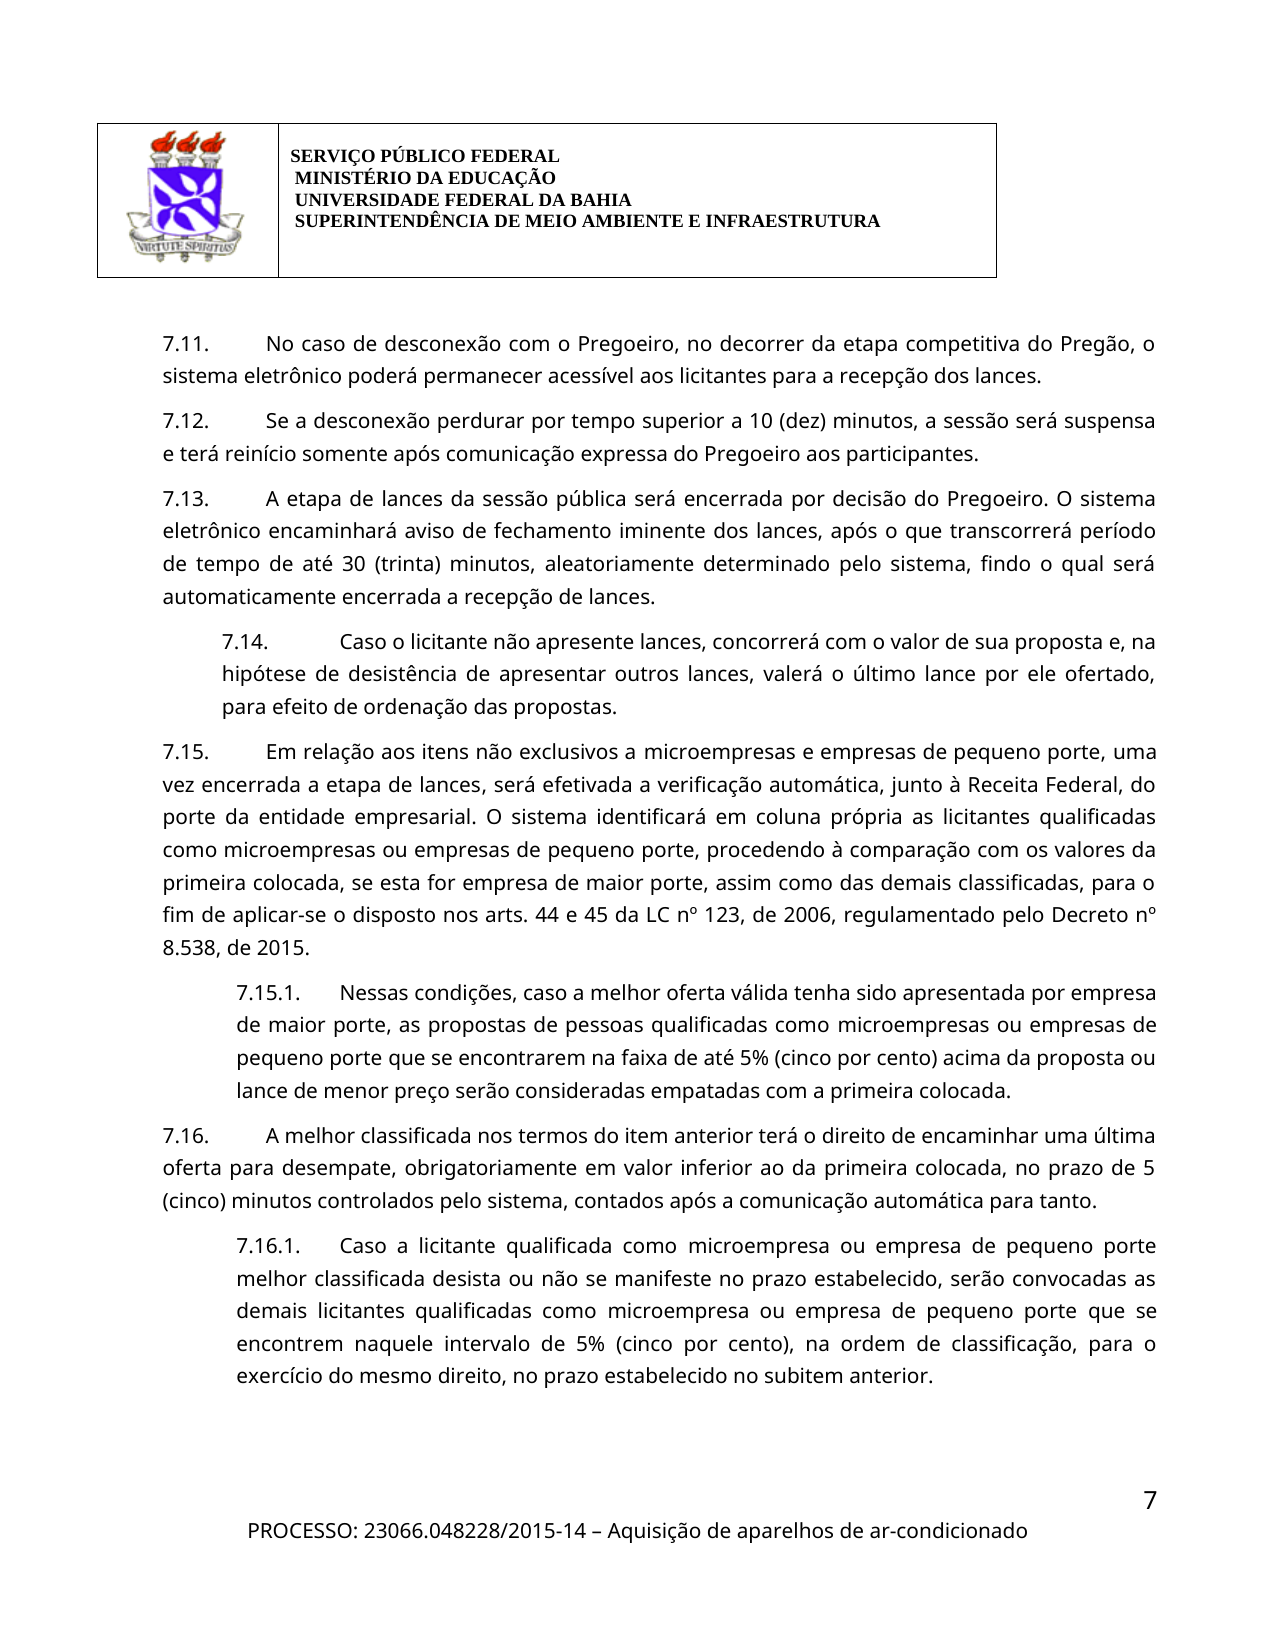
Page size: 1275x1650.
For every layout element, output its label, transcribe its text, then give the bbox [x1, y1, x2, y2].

list A etapa de lances da sessão pública será encerrada por decisão do Pregoeiro. O sistema eletrônico encaminhará aviso de fechamento iminente dos lances, após o que transcorrerá período de tempo de até 30 (trinta) minutos, aleatoriamente determinado pelo sistema, findo o qual será automaticamente encerrada a recepção de lances. [162, 484, 1157, 610]
list Em relação aos itens não exclusivos a microempresas e empresas de pequeno porte, uma vez encerrada a etapa de lances, será efetivada a verificação automática, junto à Receita Federal, do porte da entidade empresarial. O sistema identificará em coluna própria as licitantes qualificadas como microempresas ou empresas de pequeno porte, procedendo à comparação com os valores da primeira colocada, se esta for empresa de maior porte, assim como das demais classificadas, para o fim de aplicar-se o disposto nos arts. 44 e 45 da LC nº 123, de 2006, regulamentado pelo Decreto nº 8.538, de 2015. [162, 737, 1157, 961]
list A melhor classificada nos termos do item anterior terá o direito de encaminhar uma última oferta para desempate, obrigatoriamente em valor inferior ao da primeira colocada, no prazo de 5 (cinco) minutos controlados pelo sistema, contados após a comunicação automática para tanto. [162, 1121, 1157, 1214]
list Se a desconexão perdurar por tempo superior a 10 (dez) minutos, a sessão será suspensa e terá reinício somente após comunicação expressa do Pregoeiro aos participantes. [162, 406, 1157, 467]
list Caso o licitante não apresente lances, concorrerá com o valor de sua proposta e, na hipótese de desistência de apresentar outros lances, valerá o último lance por ele ofertado, para efeito de ordenação das propostas. [222, 627, 1157, 721]
list Nessas condições, caso a melhor oferta válida tenha sido apresentada por empresa de maior porte, as propostas de pessoas qualificadas como microempresas ou empresas de pequeno porte que se encontrarem na faixa de até 5% (cinco por cento) acima da proposta ou lance de menor preço serão consideradas empatadas com a primeira colocada. [236, 978, 1157, 1104]
list Caso a licitante qualificada como microempresa ou empresa de pequeno porte melhor classificada desista ou não se manifeste no prazo estabelecido, serão convocadas as demais licitantes qualificadas como microempresa ou empresa de pequeno porte que se encontrem naquele intervalo de 5% (cinco por cento), na ordem de classificação, para o exercício do mesmo direito, no prazo estabelecido no subitem anterior. [236, 1231, 1157, 1390]
list No caso de desconexão com o Pregoeiro, no decorrer da etapa competitiva do Pregão, o sistema eletrônico poderá permanecer acessível aos licitantes para a recepção dos lances. [162, 329, 1157, 390]
picture [125, 128, 246, 266]
